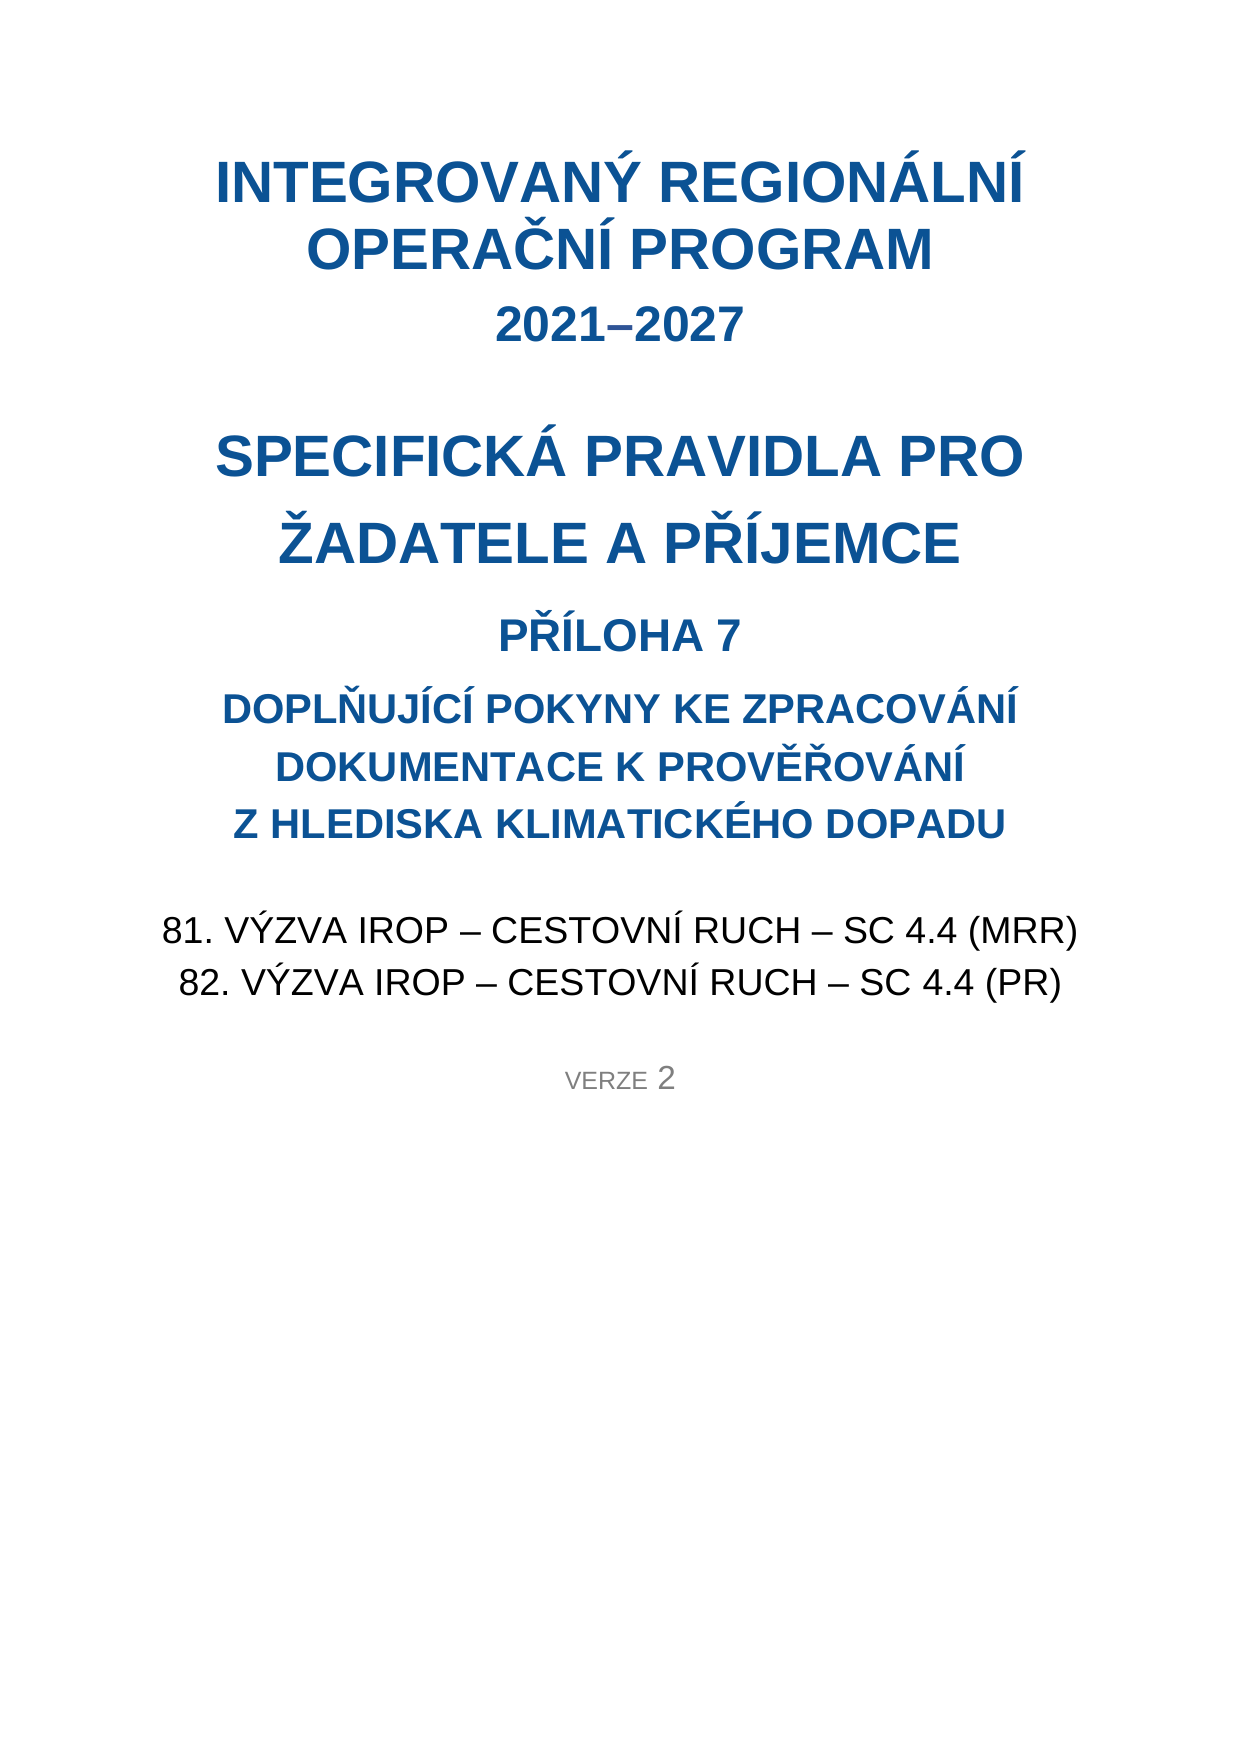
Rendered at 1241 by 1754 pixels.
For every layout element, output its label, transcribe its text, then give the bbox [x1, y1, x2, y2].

text VERZE 2 [148, 148, 1092, 186]
